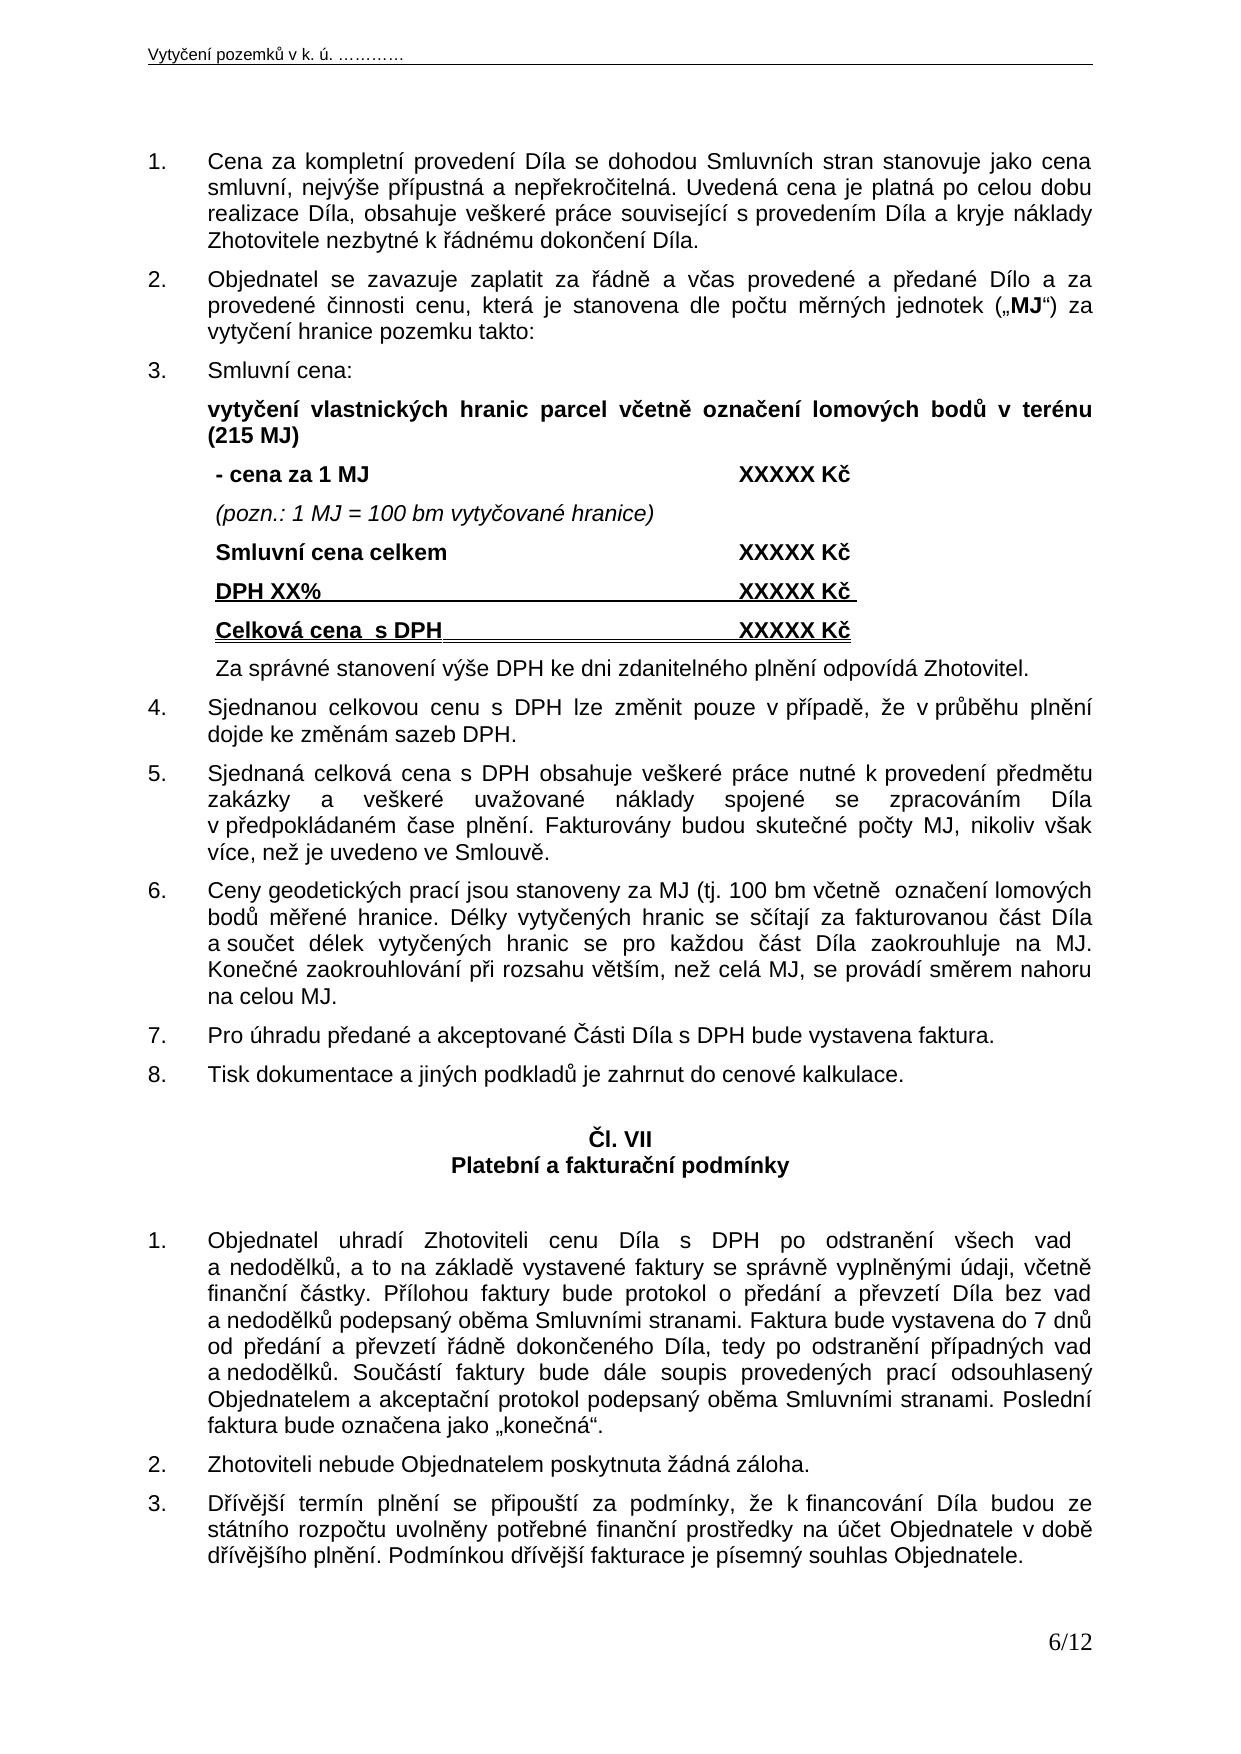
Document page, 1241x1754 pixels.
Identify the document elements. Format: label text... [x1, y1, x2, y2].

list Zhotoviteli nebude Objednatelem poskytnuta žádná záloha. [148, 1451, 1093, 1477]
list Sjednaná celková cena s DPH obsahuje veškeré práce nutné k provedení předmětu zakázky a veškeré uvažované náklady spojené se zpracováním Díla v předpokládaném čase plnění. Fakturovány budou skutečné počty MJ, nikoliv však více, než je uvedeno ve Smlouvě. [148, 759, 1093, 865]
list Objednatel se zavazuje zaplatit za řádně a včas provedené a předané Dílo a za provedené činnosti cenu, která je stanovena dle počtu měrných jednotek („MJ“) za vytyčení hranice pozemku takto: [148, 266, 1093, 344]
list Pro úhradu předané a akceptované Části Díla s DPH bude vystavena faktura. [148, 1022, 1093, 1048]
list Cena za kompletní provedení Díla se dohodou Smluvních stran stanovuje jako cena smluvní, nejvýše přípustná a nepřekročitelná. Uvedená cena je platná po celou dobu realizace Díla, obsahuje veškeré práce související s provedením Díla a kryje náklady Zhotovitele nezbytné k řádnému dokončení Díla. [148, 148, 1093, 253]
text - cena za 1 MJ XXXXX Kč [215, 461, 1093, 487]
list Sjednanou celkovou cenu s DPH lze změnit pouze v případě, že v průběhu plnění dojde ke změnám sazeb DPH. [148, 694, 1093, 747]
text Za správné stanovení výše DPH ke dni zdanitelného plnění odpovídá Zhotovitel. [215, 655, 1093, 682]
subtitle Platební a fakturační podmínky [148, 1152, 1093, 1178]
text DPH XX% XXXXX Kč [215, 578, 1093, 604]
text Smluvní cena celkem XXXXX Kč [215, 539, 1093, 565]
list Dřívější termín plnění se připouští za podmínky, že k financování Díla budou ze státního rozpočtu uvolněny potřebné finanční prostředky na účet Objednatele v době dřívějšího plnění. Podmínkou dřívější fakturace je písemný souhlas Objednatele. [148, 1490, 1093, 1569]
text vytyčení vlastnických hranic parcel včetně označení lomových bodů v terénu (215 MJ) [207, 396, 1093, 449]
text Celková cena s DPH XXXXX Kč [215, 617, 1093, 643]
list Ceny geodetických prací jsou stanoveny za MJ (tj. 100 bm včetně označení lomových bodů měřené hranice. Délky vytyčených hranic se sčítají za fakturovanou část Díla a součet délek vytyčených hranic se pro každou část Díla zaokrouhluje na MJ. Konečné zaokrouhlování při rozsahu větším, než celá MJ, se provádí směrem nahoru na celou MJ. [148, 877, 1093, 1009]
list Tisk dokumentace a jiných podkladů je zahrnut do cenové kalkulace. [148, 1061, 1093, 1087]
list Objednatel uhradí Zhotoviteli cenu Díla s DPH po odstranění všech vad a nedodělků, a to na základě vystavené faktury se správně vyplněnými údaji, včetně finanční částky. Přílohou faktury bude protokol o předání a převzetí Díla bez vad a nedodělků podepsaný oběma Smluvními stranami. Faktura bude vystavena do 7 dnů od předání a převzetí řádně dokončeného Díla, tedy po odstranění případných vad a nedodělků. Součástí faktury bude dále soupis provedených prací odsouhlasený Objednatelem a akceptační protokol podepsaný oběma Smluvními stranami. Poslední faktura bude označena jako „konečná“. [148, 1227, 1093, 1438]
text (pozn.: 1 MJ = 100 bm vytyčované hranice) [215, 500, 1093, 526]
subtitle Čl. VII [148, 1126, 1093, 1152]
list Smluvní cena: [148, 357, 1093, 383]
